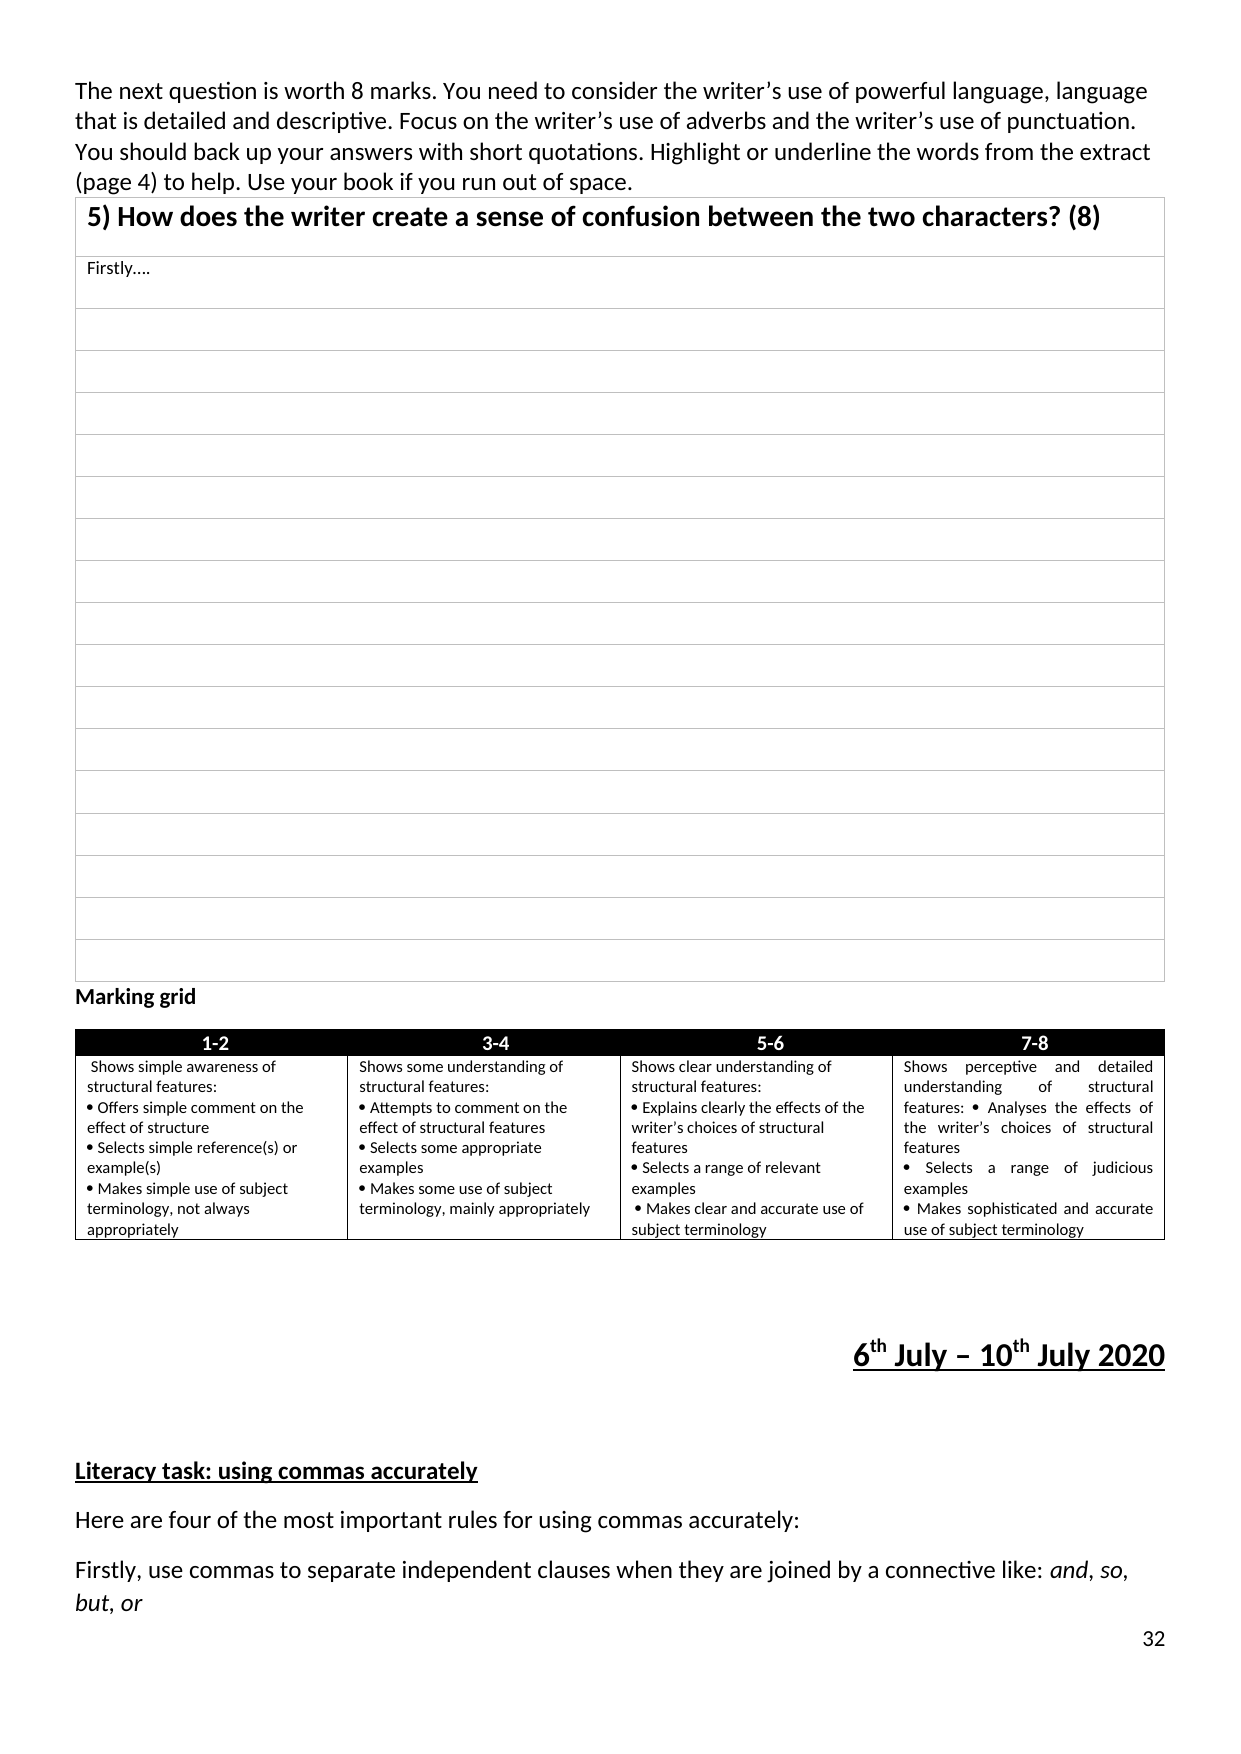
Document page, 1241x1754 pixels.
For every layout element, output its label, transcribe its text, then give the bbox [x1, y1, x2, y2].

table_header 3-4 [355, 1030, 636, 1055]
text The next question is worth 8 marks. You need to consider the writer’s use of powerful language, language that is detailed and descriptive. Focus on the writer’s use of adverbs and the writer’s use of punctuation. You should back up your answers with short quotations. Highlight or underline the words from the extract (page 4) to help. Use your book if you run out of space. [75, 75, 1165, 197]
text Firstly, use commas to separate independent clauses when they are joined by a connective like: and, so, but, or [75, 1554, 1165, 1618]
table_cell Shows clear understanding of structural features: Explains clearly the effects of the writer’s choices of structural features Selects a range of relevant examples Makes clear and accurate use of subject terminology [621, 1056, 892, 1239]
table_cell [76, 603, 1164, 644]
table_header 5) How does the writer create a sense of confusion between the two characters? (8) [76, 198, 1164, 256]
table_cell [76, 729, 1164, 770]
table_cell [76, 645, 1164, 686]
table_cell [76, 687, 1164, 728]
table_cell [76, 393, 1164, 434]
text Here are four of the most important rules for using commas accurately: [75, 1505, 1165, 1535]
table_cell Shows some understanding of structural features: Attempts to comment on the effect of structural features Selects some appropriate examples Makes some use of subject terminology, mainly appropriately [348, 1056, 620, 1239]
table_cell [76, 477, 1164, 518]
table_header 5-6 [637, 1030, 904, 1055]
table_cell [76, 561, 1164, 602]
table_cell Shows perceptive and detailed understanding of structural features: Analyses the effects of the writer’s choices of structural features Selects a range of judicious examples Makes sophisticated and accurate use of subject terminology [893, 1056, 1164, 1239]
table_cell Firstly…. [76, 257, 1164, 307]
table_cell [76, 771, 1164, 812]
table_cell [76, 351, 1164, 392]
table_cell [76, 940, 1164, 981]
text 6th July – 10th July 2020 [75, 1334, 1165, 1374]
table_cell [76, 435, 1164, 476]
table_header 7-8 [905, 1030, 1164, 1055]
table_cell [76, 519, 1164, 560]
table_cell [76, 898, 1164, 939]
table_cell [76, 814, 1164, 854]
text Literacy task: using commas accurately [75, 1455, 1165, 1486]
table_header 1-2 [76, 1030, 354, 1055]
table_cell Shows simple awareness of structural features: Offers simple comment on the effect of structure Selects simple reference(s) or example(s) Makes simple use of subject terminology, not always appropriately [76, 1056, 347, 1239]
text Marking grid [75, 982, 1165, 1010]
table_cell [76, 856, 1164, 897]
table_cell [76, 309, 1164, 349]
